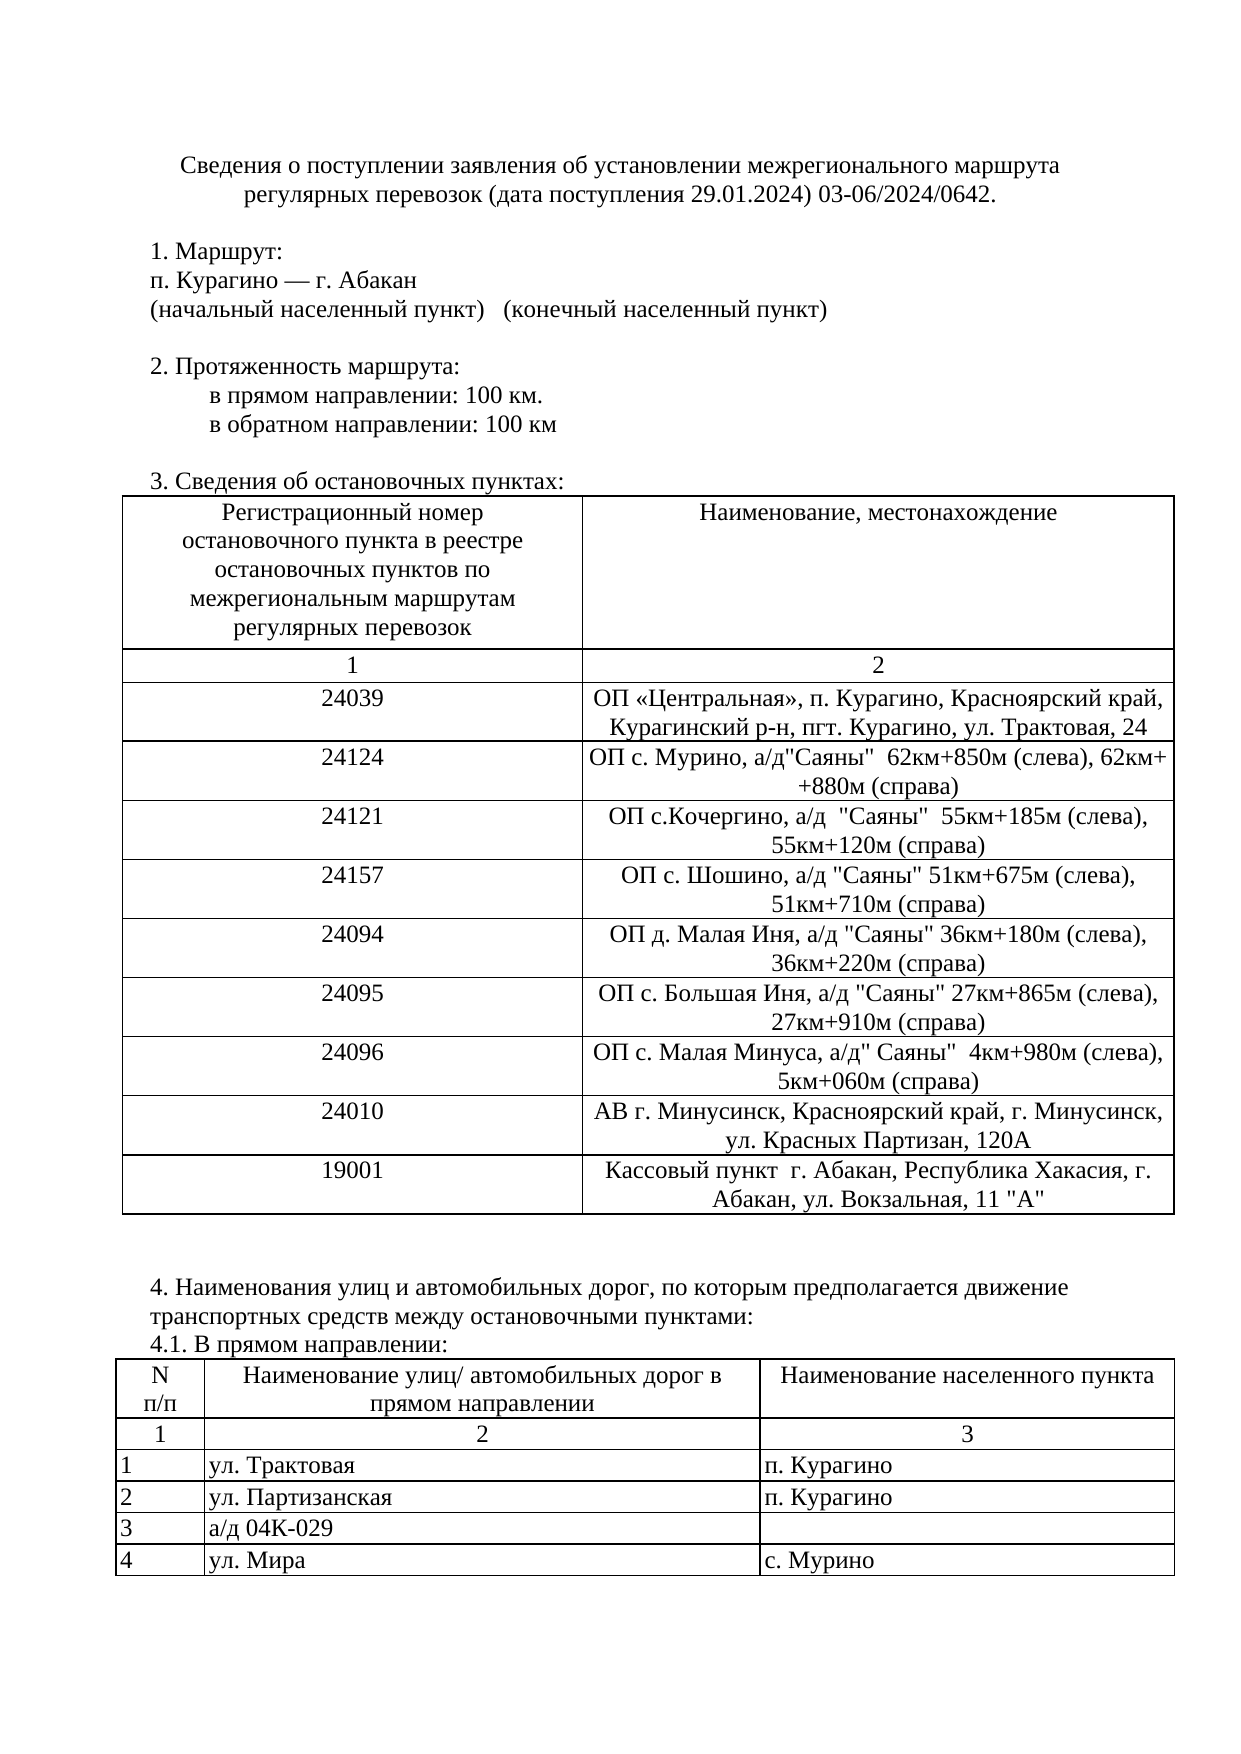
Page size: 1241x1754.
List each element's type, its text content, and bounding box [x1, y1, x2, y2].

table_cell 24094 [123, 919, 582, 977]
table_cell 1 [123, 650, 582, 681]
table_cell ОП д. Малая Иня, а/д "Саяны" 36км+180м (слева), 36км+220м (справа) [583, 919, 1173, 977]
table_cell [761, 1513, 1174, 1543]
text 1. Маршрут: [150, 236, 1090, 265]
table_cell ул. Мира [205, 1545, 759, 1574]
table_cell ОП с. Большая Иня, а/д "Саяны" 27км+865м (слева), 27км+910м (справа) [583, 978, 1173, 1036]
text Сведения о поступлении заявления об установлении межрегионального маршрута регулярных перевозок (дата поступления 29.01.2024) 03-06/2024/0642. [150, 150, 1090, 207]
table_header Наименование, местонахождение [583, 497, 1173, 648]
table_cell 3 [761, 1419, 1174, 1449]
table_cell ОП с.Кочергино, а/д "Саяны" 55км+185м (слева), 55км+120м (справа) [583, 801, 1173, 858]
table_cell 24124 [123, 742, 582, 799]
text п. Курагино — г. Абакан [150, 265, 1090, 294]
table_cell 1 [117, 1419, 204, 1449]
text 3. Сведения об остановочных пунктах: [150, 466, 1090, 495]
text в прямом направлении: 100 км. [150, 380, 1090, 409]
table_cell АВ г. Минусинск, Красноярский край, г. Минусинск, ул. Красных Партизан, 120А [583, 1096, 1173, 1154]
table_cell 1 [117, 1450, 204, 1480]
text в обратном направлении: 100 км [150, 409, 1090, 437]
table_cell а/д 04К-029 [205, 1513, 759, 1543]
table_cell ул. Трактовая [205, 1450, 759, 1480]
table_cell с. Мурино [761, 1545, 1174, 1574]
table_cell ОП с. Малая Минуса, а/д" Саяны" 4км+980м (слева), 5км+060м (справа) [583, 1037, 1173, 1095]
table_cell ОП с. Мурино, а/д"Саяны" 62км+850м (слева), 62км++880м (справа) [583, 742, 1173, 799]
table_cell ОП с. Шошино, а/д "Саяны" 51км+675м (слева), 51км+710м (справа) [583, 860, 1173, 918]
table_header Наименование улиц/ автомобильных дорог в прямом направлении [205, 1360, 759, 1417]
text 2. Протяженность маршрута: [150, 351, 1090, 380]
table_cell 24096 [123, 1037, 582, 1095]
table_cell п. Курагино [761, 1482, 1174, 1512]
table_cell 24010 [123, 1096, 582, 1154]
table_header Наименование населенного пункта [761, 1360, 1174, 1417]
text 4.1. В прямом направлении: [150, 1329, 1090, 1358]
table_cell п. Курагино [761, 1450, 1174, 1480]
table_cell 3 [117, 1513, 204, 1543]
table_cell 2 [205, 1419, 759, 1449]
text 4. Наименования улиц и автомобильных дорог, по которым предполагается движение транспортных средств между остановочными пунктами: [150, 1272, 1090, 1329]
table_cell 2 [117, 1482, 204, 1512]
table_cell 19001 [123, 1156, 582, 1213]
table_cell 24039 [123, 683, 582, 740]
table_header N п/п [117, 1360, 204, 1417]
table_cell 4 [117, 1545, 204, 1574]
table_cell ул. Партизанская [205, 1482, 759, 1512]
table_header Регистрационный номер остановочного пункта в реестре остановочных пунктов по межрегиональным маршрутам регулярных перевозок [123, 497, 582, 648]
table_cell 2 [583, 650, 1173, 681]
text (начальный населенный пункт) (конечный населенный пункт) [150, 294, 1090, 322]
table_cell 24121 [123, 801, 582, 858]
table_cell 24095 [123, 978, 582, 1036]
table_cell ОП «Центральная», п. Курагино, Красноярский край, Курагинский р-н, пгт. Курагино, ул. Трактовая, 24 [583, 683, 1173, 740]
table_cell 24157 [123, 860, 582, 918]
table_cell Кассовый пункт г. Абакан, Республика Хакасия, г. Абакан, ул. Вокзальная, 11 "А" [583, 1156, 1173, 1213]
